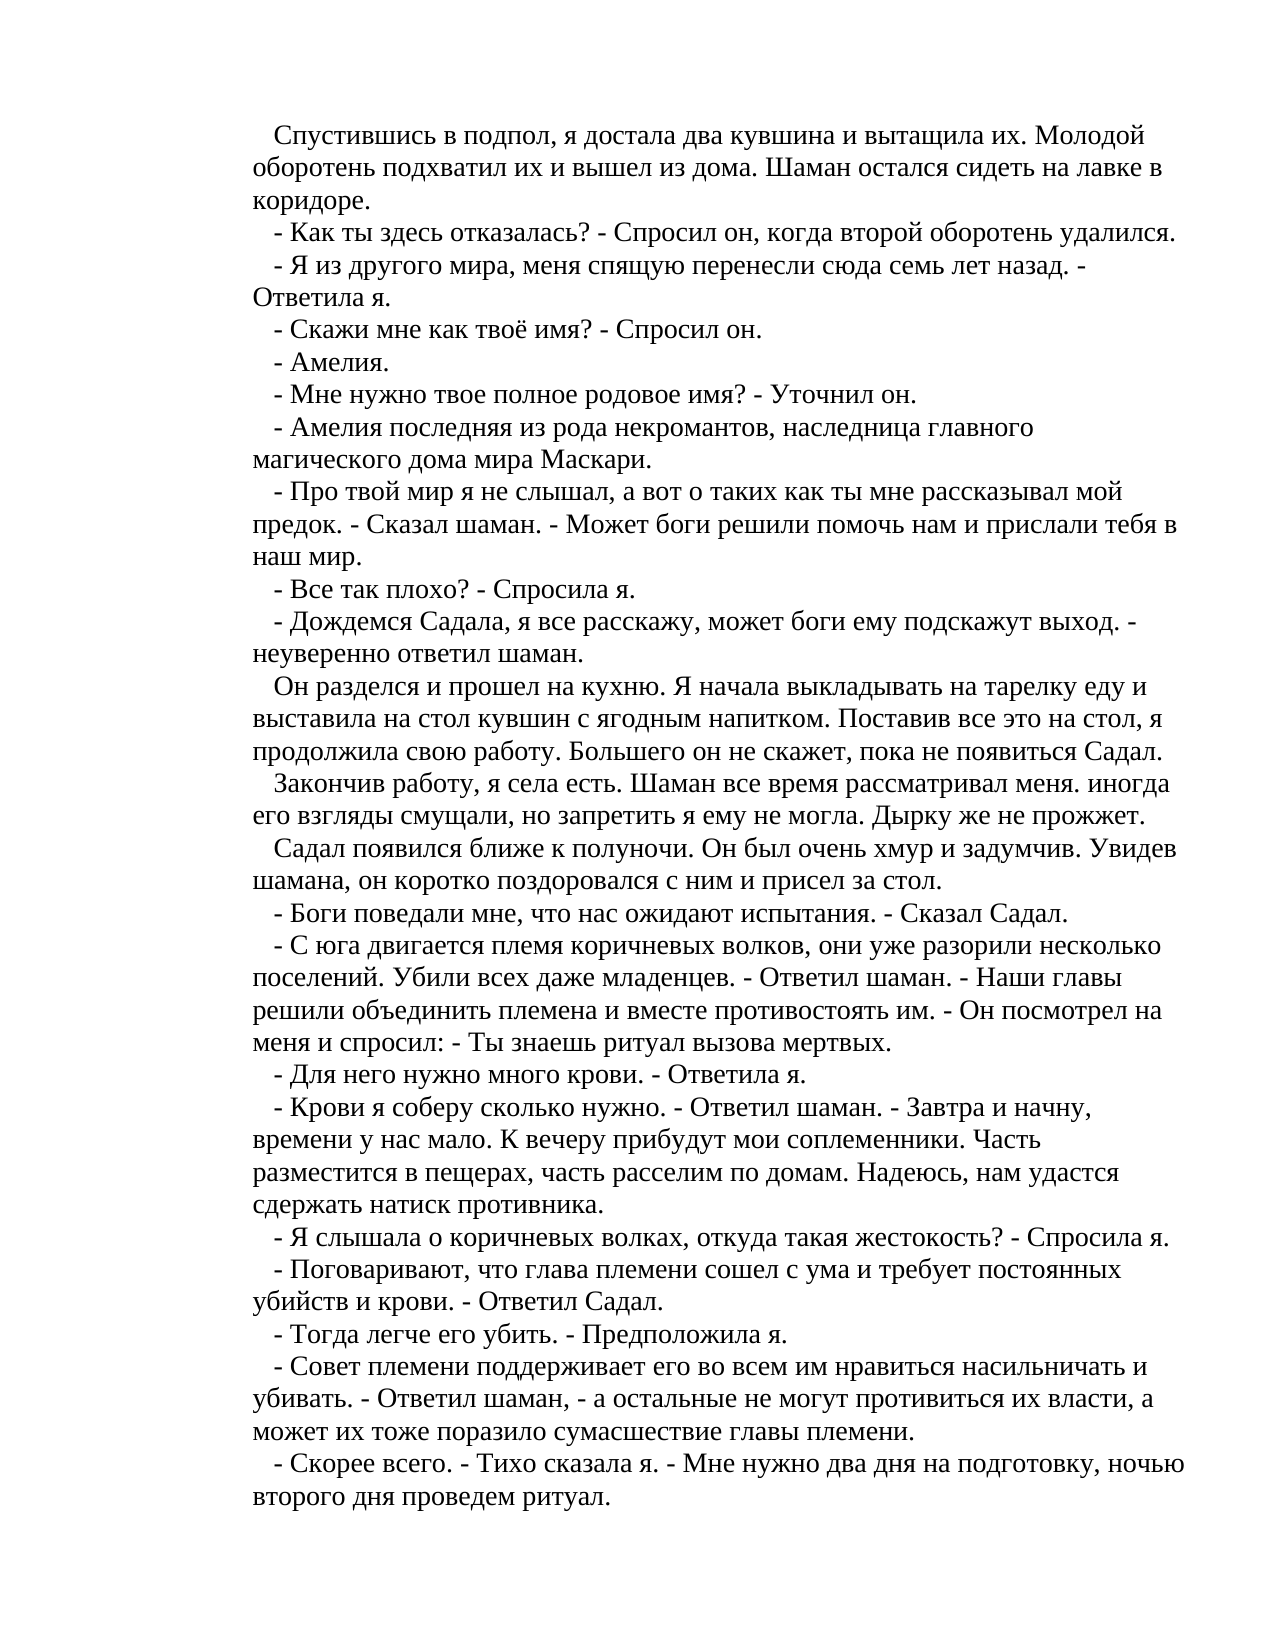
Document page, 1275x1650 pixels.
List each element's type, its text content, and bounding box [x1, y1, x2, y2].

text - Я слышала о коричневых волках, откуда такая жестокость? - Спросила я. [252, 1219, 1186, 1252]
text - Все так плохо? - Спросила я. [252, 572, 1186, 604]
text - Совет племени поддерживает его во всем им нравиться насильничать и убивать. - Ответил шаман, - а остальные не могут противиться их власти, а может их тоже поразило сумасшествие главы племени. [252, 1349, 1186, 1446]
text - С юга двигается племя коричневых волков, они уже разорили несколько поселений. Убили всех даже младенцев. - Ответил шаман. - Наши главы решили объединить племена и вместе противостоять им. - Он посмотрел на меня и спросил: - Ты знаешь ритуал вызова мертвых. [252, 928, 1186, 1058]
text - Про твой мир я не слышал, а вот о таких как ты мне рассказывал мой предок. - Сказал шаман. - Может боги решили помочь нам и прислали тебя в наш мир. [252, 474, 1186, 572]
text Спустившись в подпол, я достала два кувшина и вытащила их. Молодой оборотень подхватил их и вышел из дома. Шаман остался сидеть на лавке в коридоре. [252, 118, 1186, 215]
text - Амелия последняя из рода некромантов, наследница главного магического дома мира Маскари. [252, 410, 1186, 474]
text Закончив работу, я села есть. Шаман все время рассматривал меня. иногда его взгляды смущали, но запретить я ему не могла. Дырку же не прожжет. [252, 766, 1186, 831]
text Он разделся и прошел на кухню. Я начала выкладывать на тарелку еду и выставила на стол кувшин с ягодным напитком. Поставив все это на стол, я продолжила свою работу. Большего он не скажет, пока не появиться Садал. [252, 669, 1186, 766]
text - Амелия. [252, 345, 1186, 377]
text - Боги поведали мне, что нас ожидают испытания. - Сказал Садал. [252, 896, 1186, 928]
text - Тогда легче его убить. - Предположила я. [252, 1317, 1186, 1349]
text - Как ты здесь отказалась? - Спросил он, когда второй оборотень удалился. [252, 215, 1186, 248]
text Садал появился ближе к полуночи. Он был очень хмур и задумчив. Увидев шамана, он коротко поздоровался с ним и присел за стол. [252, 831, 1186, 896]
text - Скорее всего. - Тихо сказала я. - Мне нужно два дня на подготовку, ночью второго дня проведем ритуал. [252, 1446, 1186, 1511]
text - Дождемся Садала, я все расскажу, может боги ему подскажут выход. - неуверенно ответил шаман. [252, 604, 1186, 669]
text - Поговаривают, что глава племени сошел с ума и требует постоянных убийств и крови. - Ответил Садал. [252, 1252, 1186, 1317]
text - Скажи мне как твоё имя? - Спросил он. [252, 312, 1186, 345]
text - Для него нужно много крови. - Ответила я. [252, 1058, 1186, 1090]
text - Я из другого мира, меня спящую перенесли сюда семь лет назад. - Ответила я. [252, 248, 1186, 312]
text - Крови я соберу сколько нужно. - Ответил шаман. - Завтра и начну, времени у нас мало. К вечеру прибудут мои соплеменники. Часть разместится в пещерах, часть расселим по домам. Надеюсь, нам удастся сдержать натиск противника. [252, 1090, 1186, 1219]
text - Мне нужно твое полное родовое имя? - Уточнил он. [252, 377, 1186, 410]
